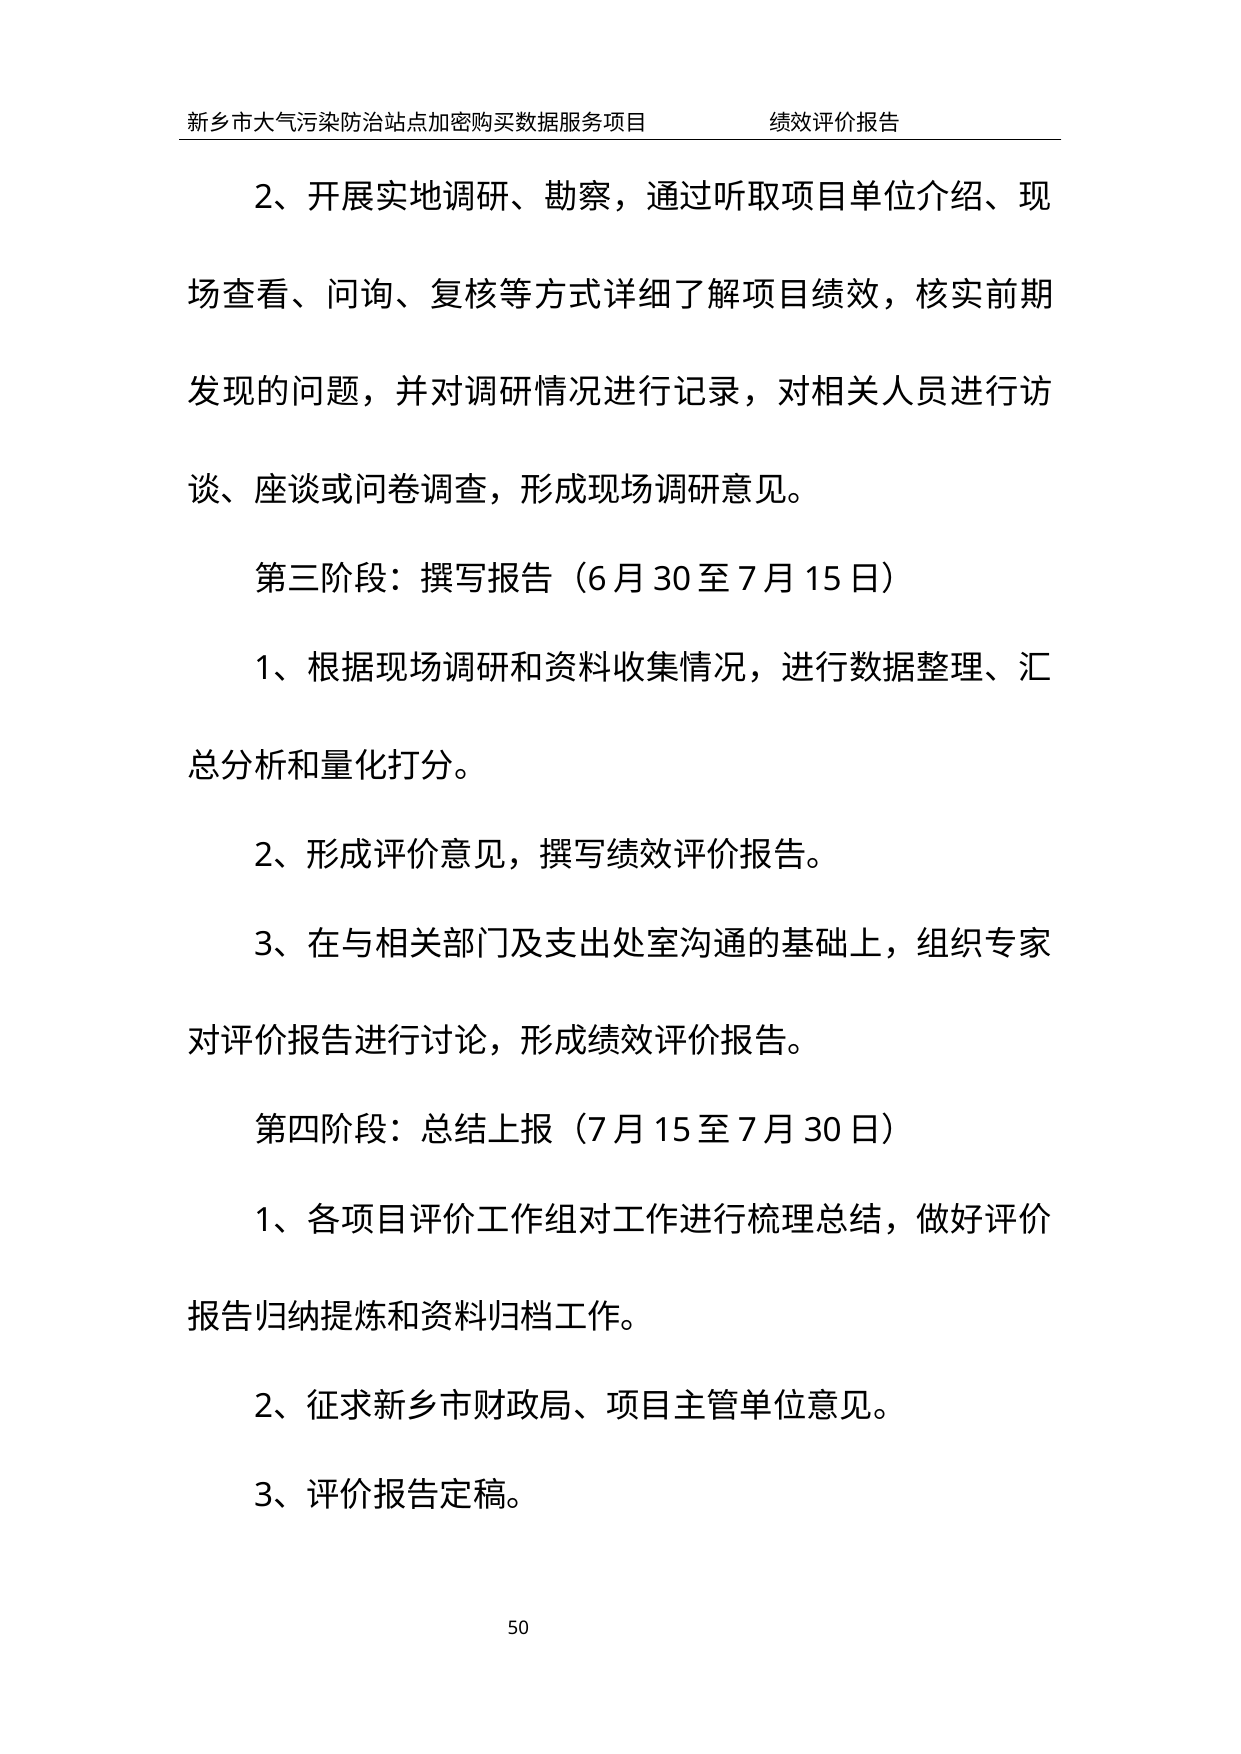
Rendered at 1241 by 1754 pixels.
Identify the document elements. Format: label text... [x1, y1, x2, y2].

text 3、在与相关部门及支出处室沟通的基础上，组织专家对评价报告进行讨论，形成绩效评价报告。 [187, 908, 1053, 1071]
text 3、评价报告定稿。 [187, 1460, 1053, 1525]
text 1、根据现场调研和资料收集情况，进行数据整理、汇总分析和量化打分。 [187, 633, 1053, 795]
text 第三阶段：撰写报告（6月30至7月15日） [187, 543, 1053, 608]
text 1、各项目评价工作组对工作进行梳理总结，做好评价报告归纳提炼和资料归档工作。 [187, 1184, 1053, 1347]
text 第四阶段：总结上报（7月15至7月30日） [187, 1095, 1053, 1160]
text 2、形成评价意见，撰写绩效评价报告。 [187, 819, 1053, 884]
text 2、开展实地调研、勘察，通过听取项目单位介绍、现场查看、问询、复核等方式详细了解项目绩效，核实前期发现的问题，并对调研情况进行记录，对相关人员进行访谈、座谈或问卷调查，形成现场调研意见。 [187, 162, 1053, 519]
text 2、征求新乡市财政局、项目主管单位意见。 [187, 1371, 1053, 1436]
